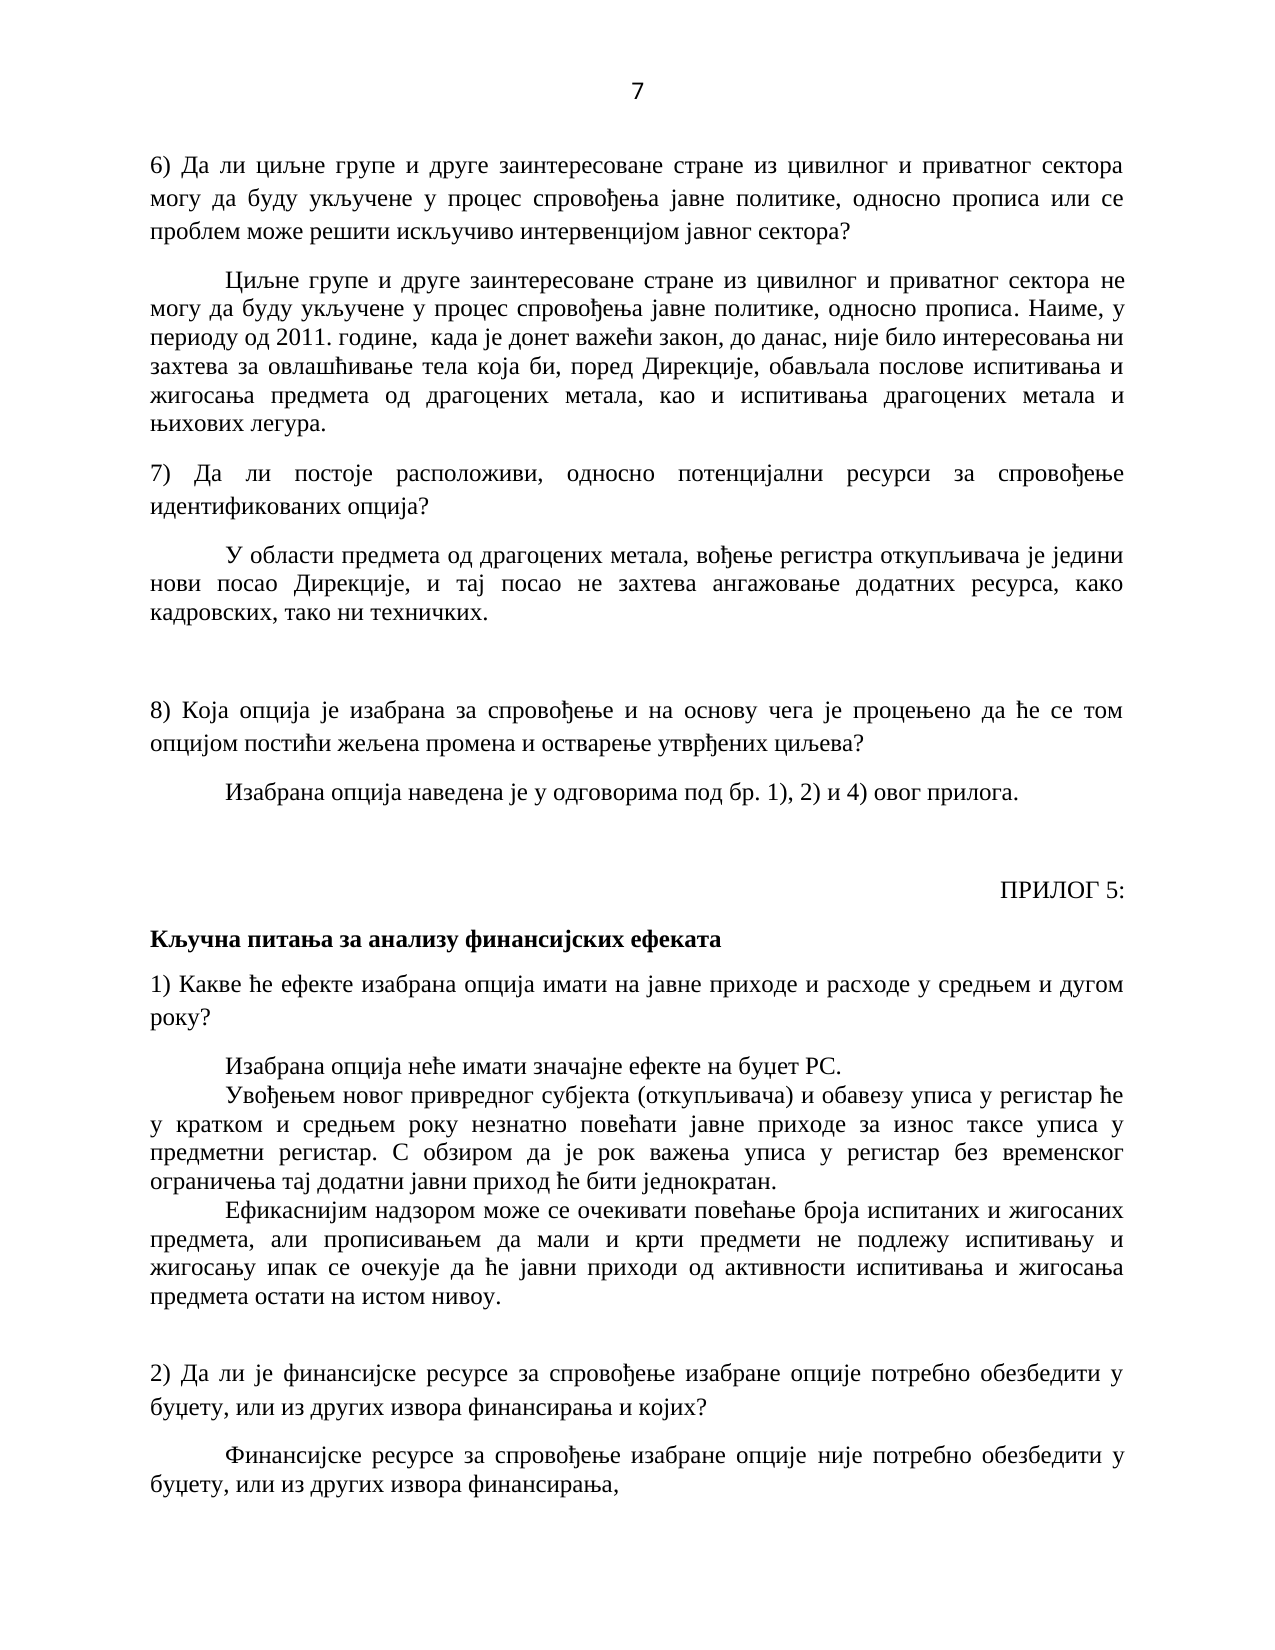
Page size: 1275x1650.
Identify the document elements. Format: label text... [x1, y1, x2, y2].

text Изабрана опција наведена је у одговорима под бр. 1), 2) и 4) овог прилога. [150, 777, 1125, 806]
text У области предмета од драгоцених метала, вођење регистра откупљивача је једини нови посао Дирекције, и тај посао не захтева ангажовање додатних ресурса, како кадровских, тако ни техничких. [150, 540, 1125, 626]
text 6) Да ли циљне групе и друге заинтересоване стране из цивилног и приватног сектора могу да буду укључене у процес спровођења јавне политике, односно прописа или се проблем може решити искључиво интервенцијом јавног сектора? [150, 150, 1125, 245]
text Финансијске ресурсе за спровођење изабране опције није потребно обезбедити у буџету, или из других извора финансирања, [150, 1440, 1125, 1498]
text 1) Какве ће ефекте изабранa опцијa имати на јавне приходе и расходе у средњем и дугом року? [150, 969, 1125, 1031]
text Циљне групе и друге заинтересоване стране из цивилног и приватног сектора не могу да буду укључене у процес спровођења јавне политике, односно прописа. Наиме, у периоду од 2011. године, када је донет важећи закон, до данас, није било интересовања ни захтева за овлашћивање тела која би, поред Дирекције, обављала послове испитивања и жигосања предмета од драгоцених метала, као и испитивања драгоцених метала и њихових легура. [150, 265, 1125, 437]
text 2) Да ли је финансијске ресурсе за спровођење изабране опције потребно обезбедити у буџету, или из других извора финансирања и којих? [150, 1358, 1125, 1420]
text 7) Да ли постоје расположиви, односно потенцијални ресурси за спровођење идентификованих опција? [150, 458, 1125, 520]
text Изабрана опција неће имати значајне ефекте на буџет РС. [150, 1051, 1125, 1080]
text ПРИЛОГ 5: [150, 875, 1125, 904]
text Кључна питања за анализу финансијских ефеката [150, 924, 1125, 953]
text Увођењем новог привредног субјекта (откупљивача) и обавезу уписа у регистар ће у кратком и средњем року незнатно повећати јавне приходе за износ таксе уписа у предметни регистар. С обзиром да је рок важења уписа у регистар без временског ограничења тај додатни јавни приход ће бити једнократан. [150, 1080, 1125, 1195]
text 8) Која опција је изабрана за спровођење и на основу чега је процењено да ће се том опцијом постићи жељена промена и остварење утврђених циљева? [150, 695, 1125, 757]
text Ефикаснијим надзором може се очекивати повећање броја испитаних и жигосаних предмета, али прописивањем да мали и крти предмети не подлежу испитивању и жигосању ипак се очекује да ће јавни приходи од активности испитивања и жигосања предмета остати на истом нивоу. [150, 1195, 1125, 1310]
